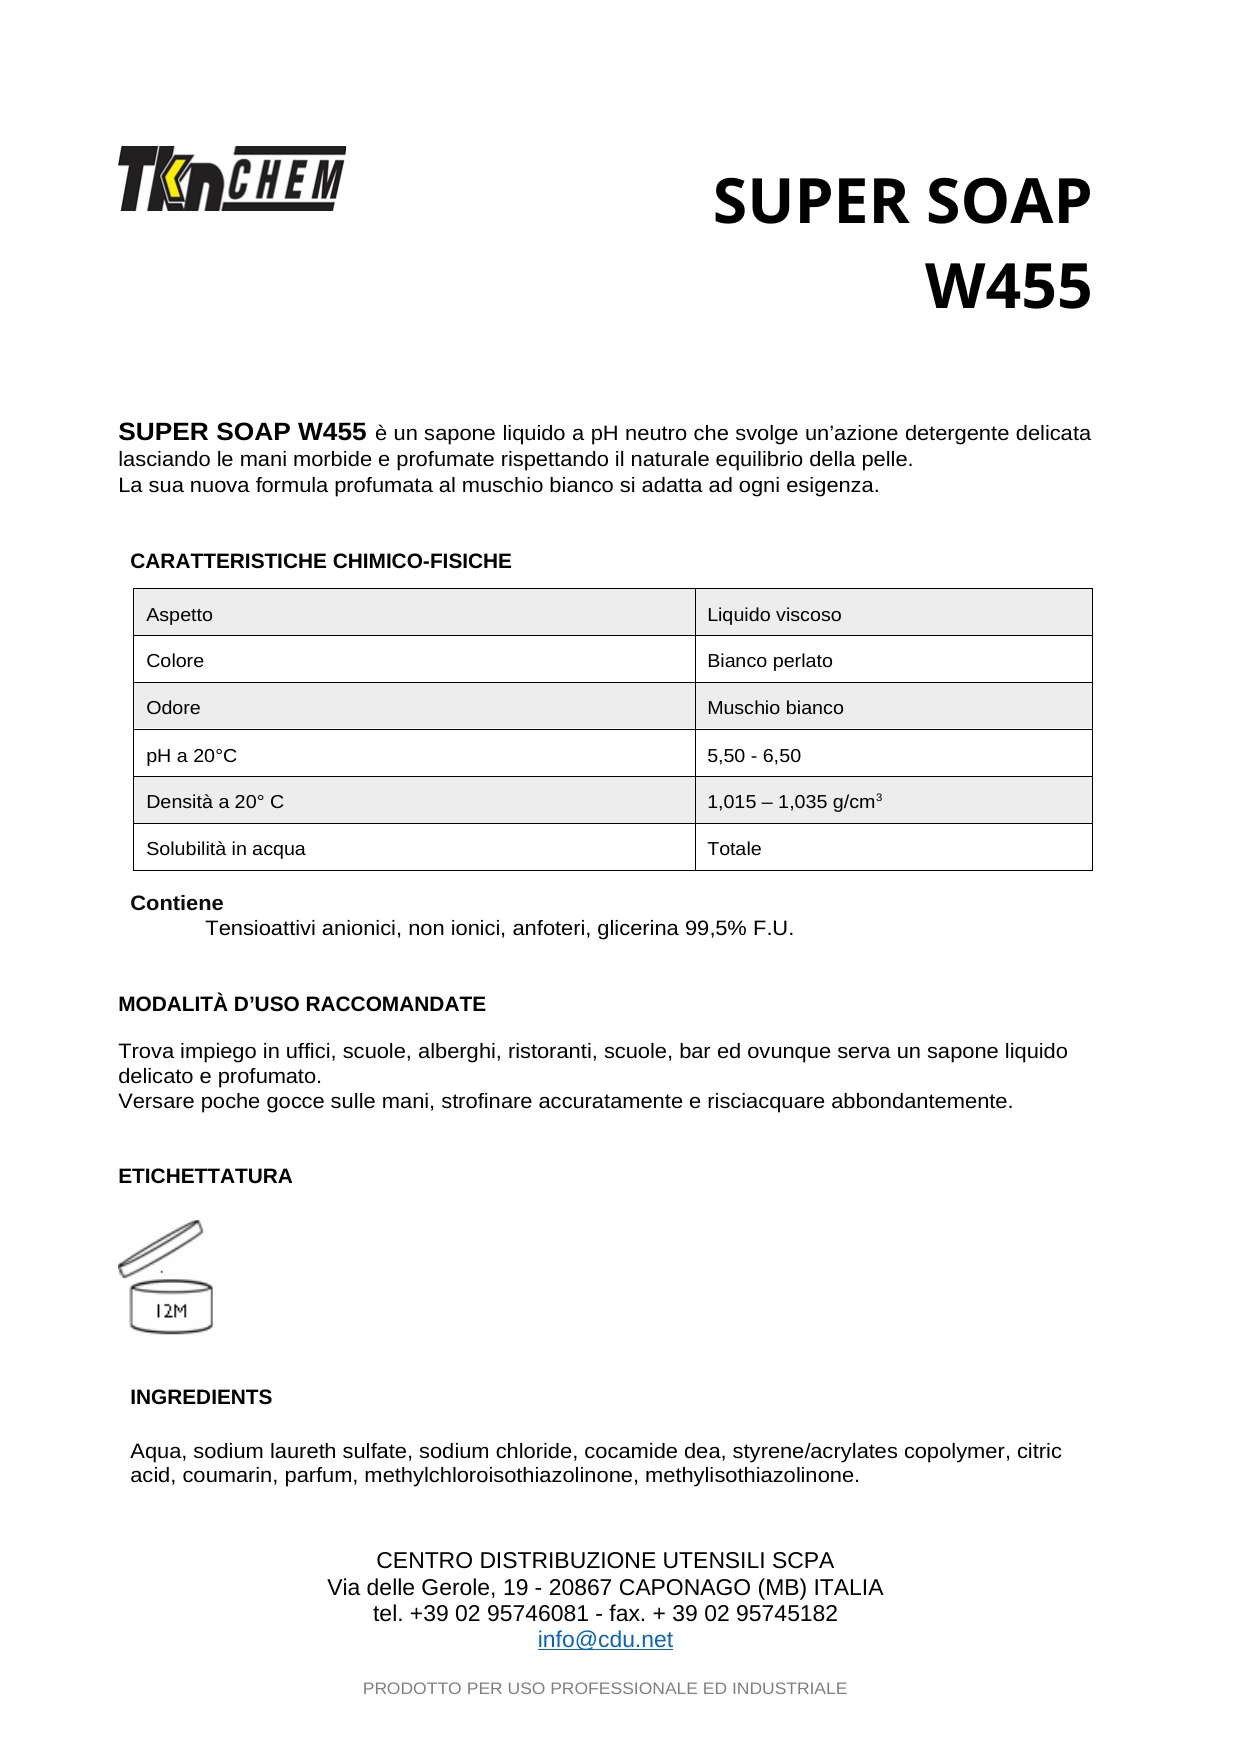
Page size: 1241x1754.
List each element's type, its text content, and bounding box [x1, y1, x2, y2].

table_cell Bianco perlato [696, 636, 1092, 682]
table_cell 1,015 – 1,035 g/cm3 [696, 777, 1092, 823]
subtitle CARATTERISTICHE CHIMICO-FISICHE [130, 549, 1092, 573]
subtitle SUPER SOAP W455 [546, 157, 1092, 327]
table_cell Colore [134, 636, 695, 682]
table_cell Solubilità in acqua [134, 824, 695, 869]
table_cell Odore [134, 683, 695, 728]
text Trova impiego in uffici, scuole, alberghi, ristoranti, scuole, bar ed ovunque serva un sapone liquido delicato e profumato. [118, 1039, 1092, 1088]
text La sua nuova formula profumata al muschio bianco si adatta ad ogni esigenza. [118, 472, 1092, 496]
text INGREDIENTS [130, 1384, 1092, 1408]
text ETICHETTATURA [118, 1164, 1092, 1188]
table_header Liquido viscoso [696, 589, 1092, 635]
table_cell Densità a 20° C [134, 777, 695, 823]
text Versare poche gocce sulle mani, strofinare accuratamente e risciacquare abbondantemente. [118, 1089, 1092, 1113]
text Contiene [130, 890, 1092, 914]
table_cell Totale [696, 824, 1092, 869]
table_cell pH a 20°C [134, 730, 695, 776]
text Tensioattivi anionici, non ionici, anfoteri, glicerina 99,5% F.U. [205, 916, 1092, 940]
text MODALITÀ D’USO RACCOMANDATE [118, 991, 1092, 1015]
text Aqua, sodium laureth sulfate, sodium chloride, cocamide dea, styrene/acrylates copolymer, citric acid, coumarin, parfum, methylchloroisothiazolinone, methylisothiazolinone. [130, 1439, 1092, 1487]
picture [118, 1220, 218, 1341]
picture [118, 146, 347, 211]
text SUPER SOAP W455 è un sapone liquido a pH neutro che svolge un’azione detergente delicata lasciando le mani morbide e profumate rispettando il naturale equilibrio della pelle. [118, 417, 1092, 471]
table_cell Muschio bianco [696, 683, 1092, 728]
table_cell 5,50 - 6,50 [696, 730, 1092, 776]
table_header Aspetto [134, 589, 695, 635]
